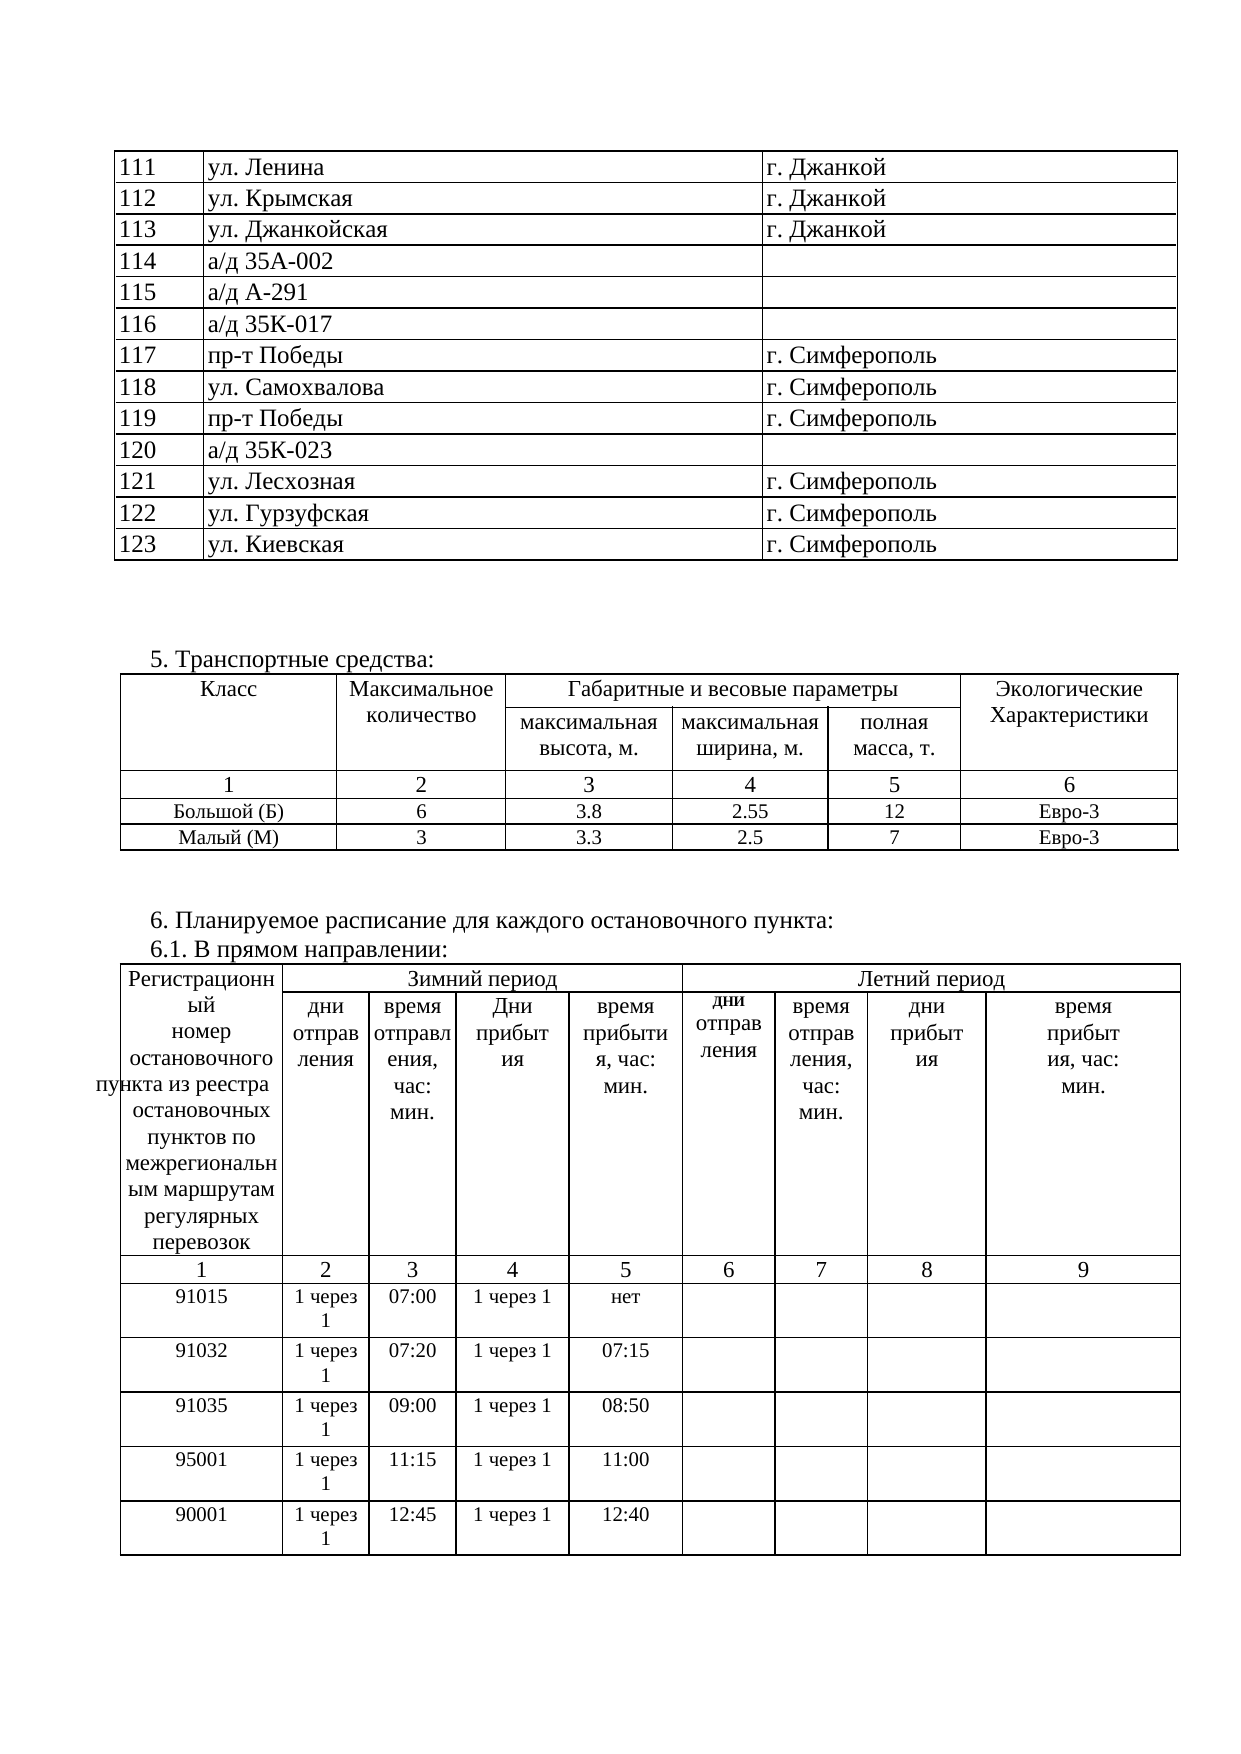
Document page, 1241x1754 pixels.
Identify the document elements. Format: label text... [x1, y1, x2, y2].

table_cell [776, 1502, 867, 1554]
table_cell 07:00 [370, 1284, 455, 1337]
table_cell а/д А-291 [204, 277, 762, 307]
table_cell [763, 244, 1177, 276]
table_cell 5 [570, 1256, 682, 1282]
text 6.1. В прямом направлении: [150, 934, 1090, 963]
table_cell [776, 1393, 867, 1446]
table_cell нет [570, 1284, 682, 1337]
table_cell 5 [829, 771, 960, 798]
table_cell ул. Крымская [204, 183, 762, 213]
table_cell [776, 1338, 867, 1391]
table_cell [763, 276, 1177, 307]
table_cell 114 [115, 245, 203, 276]
table_cell 11:15 [370, 1447, 455, 1500]
table_cell 7 [776, 1256, 867, 1282]
table_cell время прибыт ия, час: мин. [987, 993, 1180, 1254]
table_cell [987, 1284, 1180, 1337]
table_cell 121 [115, 466, 203, 496]
table_cell 12 [829, 799, 960, 823]
table_cell г. Симферополь [763, 339, 1177, 370]
table_cell [763, 433, 1177, 464]
table_cell 4 [457, 1256, 568, 1282]
table_cell время прибыти я, час: мин. [570, 993, 682, 1254]
table_cell 95001 [121, 1447, 282, 1500]
table_cell ул. Джанкойская [204, 215, 762, 244]
table_cell 90001 [121, 1502, 282, 1554]
table_cell 91032 [121, 1338, 282, 1391]
table_cell ул. Ленина [204, 152, 762, 181]
table_cell 1 [121, 771, 336, 798]
table_cell 111 [115, 152, 203, 181]
table_cell 117 [115, 340, 203, 370]
table_cell 1 через 1 [457, 1393, 568, 1446]
table_cell 7 [829, 825, 960, 849]
table_cell 3 [337, 825, 505, 849]
table_cell максимальная ширина, м. [673, 708, 827, 770]
table_cell 115 [115, 277, 203, 307]
table_cell 07:20 [370, 1338, 455, 1391]
table_cell 113 [115, 214, 203, 244]
table_cell [683, 1284, 774, 1337]
text 5. Транспортные средства: [150, 644, 1090, 673]
table_cell 8 [868, 1256, 985, 1282]
table_cell [763, 307, 1177, 339]
table_cell а/д 35К-017 [204, 309, 762, 339]
table_cell 3 [370, 1256, 455, 1282]
table_cell 07:15 [570, 1338, 682, 1391]
table_cell 1 через 1 [283, 1447, 368, 1500]
table_header Экологические Характеристики [961, 675, 1177, 770]
table_cell время отправ ления, час: мин. [776, 993, 867, 1254]
table_cell 2.5 [673, 825, 827, 849]
table_cell 1 через 1 [457, 1338, 568, 1391]
table_cell 2.55 [673, 799, 827, 823]
table_cell 1 через 1 [283, 1502, 368, 1554]
table_cell 118 [115, 371, 203, 402]
table_cell ул. Гурзуфская [204, 498, 762, 527]
table_header Класс [121, 675, 336, 770]
table_cell Малый (М) [121, 825, 336, 849]
table_cell г. Симферополь [763, 402, 1177, 433]
table_cell [868, 1284, 985, 1337]
table_cell [868, 1393, 985, 1446]
table_cell 122 [115, 497, 203, 527]
table_cell полная масса, т. [829, 708, 960, 770]
table_cell Евро-3 [961, 799, 1177, 823]
table_cell г. Симферополь [763, 528, 1177, 559]
table_cell максимальная высота, м. [506, 708, 672, 770]
table_header Максимальное количество [337, 675, 505, 770]
table_cell 12:45 [370, 1502, 455, 1554]
table_cell пр-т Победы [204, 340, 762, 370]
table_cell 9 [987, 1256, 1180, 1282]
table_cell 6 [961, 771, 1177, 798]
table_cell [683, 1393, 774, 1446]
table_cell [683, 1502, 774, 1554]
table_cell г. Симферополь [763, 465, 1177, 496]
table_cell 1 через 1 [283, 1338, 368, 1391]
table_cell [868, 1338, 985, 1391]
table_cell 2 [337, 771, 505, 798]
table_header Регистрационный номер остановочного пункта из реестра остановочных пунктов по межрегиональным маршрутам регулярных перевозок [121, 965, 282, 1254]
table_cell 119 [115, 403, 203, 433]
table_cell [987, 1502, 1180, 1554]
table_cell а/д 35К-023 [204, 435, 762, 464]
table_cell 1 через 1 [457, 1447, 568, 1500]
table_cell г. Джанкой [763, 213, 1177, 244]
table_cell [683, 1338, 774, 1391]
table_cell Евро-3 [961, 825, 1177, 849]
table_cell 1 через 1 [283, 1393, 368, 1446]
table_cell [987, 1338, 1180, 1391]
table_cell 12:40 [570, 1502, 682, 1554]
table_cell 112 [115, 183, 203, 213]
table_cell 3.3 [506, 825, 672, 849]
table_cell ул. Киевская [204, 529, 762, 559]
table_header Зимний период [283, 965, 682, 991]
table_cell 1 через 1 [457, 1502, 568, 1554]
table_cell [868, 1447, 985, 1500]
table_cell 91035 [121, 1393, 282, 1446]
table_cell [776, 1284, 867, 1337]
table_cell 1 через 1 [457, 1284, 568, 1337]
table_cell 1 [121, 1256, 282, 1282]
table_cell дни прибыт ия [868, 993, 985, 1254]
table_cell дни отправ ления [283, 993, 368, 1254]
table_cell 1 через 1 [283, 1284, 368, 1337]
text 6. Планируемое расписание для каждого остановочного пункта: [150, 906, 1090, 934]
table_cell г. Симферополь [763, 496, 1177, 527]
table_cell 11:00 [570, 1447, 682, 1500]
table_cell а/д 35А-002 [204, 246, 762, 276]
table_header Летний период [683, 965, 1180, 991]
table_cell 6 [683, 1256, 774, 1282]
table_cell ул. Самохвалова [204, 372, 762, 402]
table_cell 08:50 [570, 1393, 682, 1446]
table_cell ул. Лесхозная [204, 466, 762, 496]
table_cell [776, 1447, 867, 1500]
table_cell г. Джанкой [763, 181, 1177, 213]
table_cell 116 [115, 308, 203, 339]
table_cell 2 [283, 1256, 368, 1282]
table_cell 09:00 [370, 1393, 455, 1446]
table_cell 3 [506, 771, 672, 798]
table_cell ДНИ отправ ления [683, 993, 774, 1254]
table_cell время отправл ения, час: мин. [370, 993, 455, 1254]
table_cell 4 [673, 771, 827, 798]
table_cell Большой (Б) [121, 799, 336, 823]
table_cell 91015 [121, 1284, 282, 1337]
table_cell 3.8 [506, 799, 672, 823]
table_cell г. Симферополь [763, 370, 1177, 402]
table_cell [987, 1447, 1180, 1500]
table_cell 123 [115, 529, 203, 559]
table_cell пр-т Победы [204, 403, 762, 433]
table_cell [683, 1447, 774, 1500]
table_header Габаритные и весовые параметры [506, 675, 960, 706]
table_cell Дни прибыт ия [457, 993, 568, 1254]
table_cell [868, 1502, 985, 1554]
table_cell 6 [337, 799, 505, 823]
table_cell [987, 1393, 1180, 1446]
table_cell г. Джанкой [763, 152, 1177, 181]
table_cell 120 [115, 434, 203, 464]
